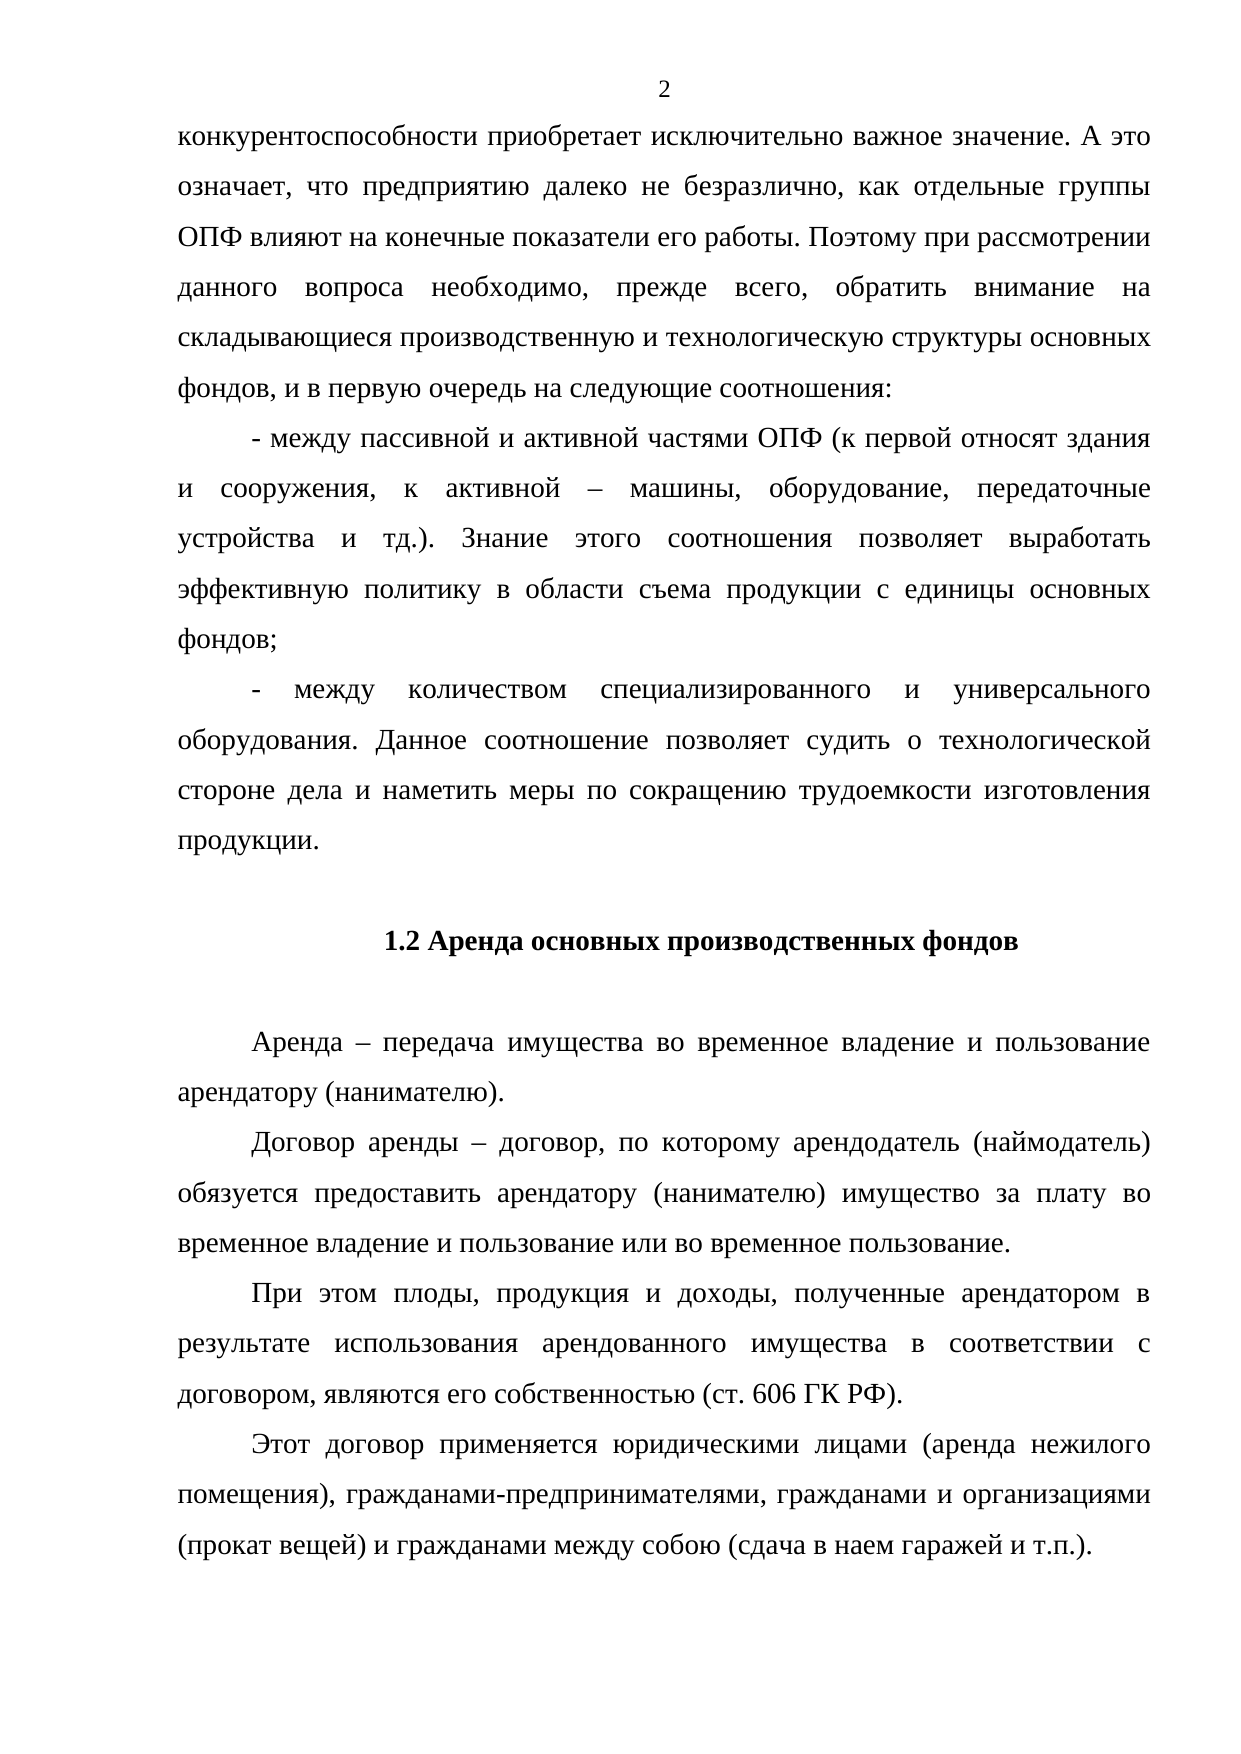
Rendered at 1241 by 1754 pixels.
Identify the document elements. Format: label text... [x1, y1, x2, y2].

text Этот договор применяется юридическими лицами (аренда нежилого помещения), гражданами-предпринимателями, гражданами и организациями (прокат вещей) и гражданами между собою (сдача в наем гаражей и т.п.). [177, 1426, 1152, 1560]
text 1.2 Аренда основных производственных фондов [177, 923, 1152, 957]
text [177, 118, 1152, 403]
text Договор аренды – договор, по которому арендодатель (наймодатель) обязуется предоставить арендатору (нанимателю) имущество за плату во временное владение и пользование или во временное пользование. [177, 1124, 1152, 1258]
text - между пассивной и активной частями ОПФ (к первой относят здания и сооружения, к активной – машины, оборудование, передаточные устройства и тд.). Знание этого соотношения позволяет выработать эффективную политику в области съема продукции с единицы основных фондов; [177, 420, 1152, 655]
text При этом плоды, продукция и доходы, полученные арендатором в результате использования арендованного имущества в соответствии с договором, являются его собственностью (ст. 606 ГК РФ). [177, 1275, 1152, 1409]
text Аренда – передача имущества во временное владение и пользование арендатору (нанимателю). [177, 1024, 1152, 1108]
text - между количеством специализированного и универсального оборудования. Данное соотношение позволяет судить о технологической стороне дела и наметить меры по сокращению трудоемкости изготовления продукции. [177, 672, 1152, 856]
